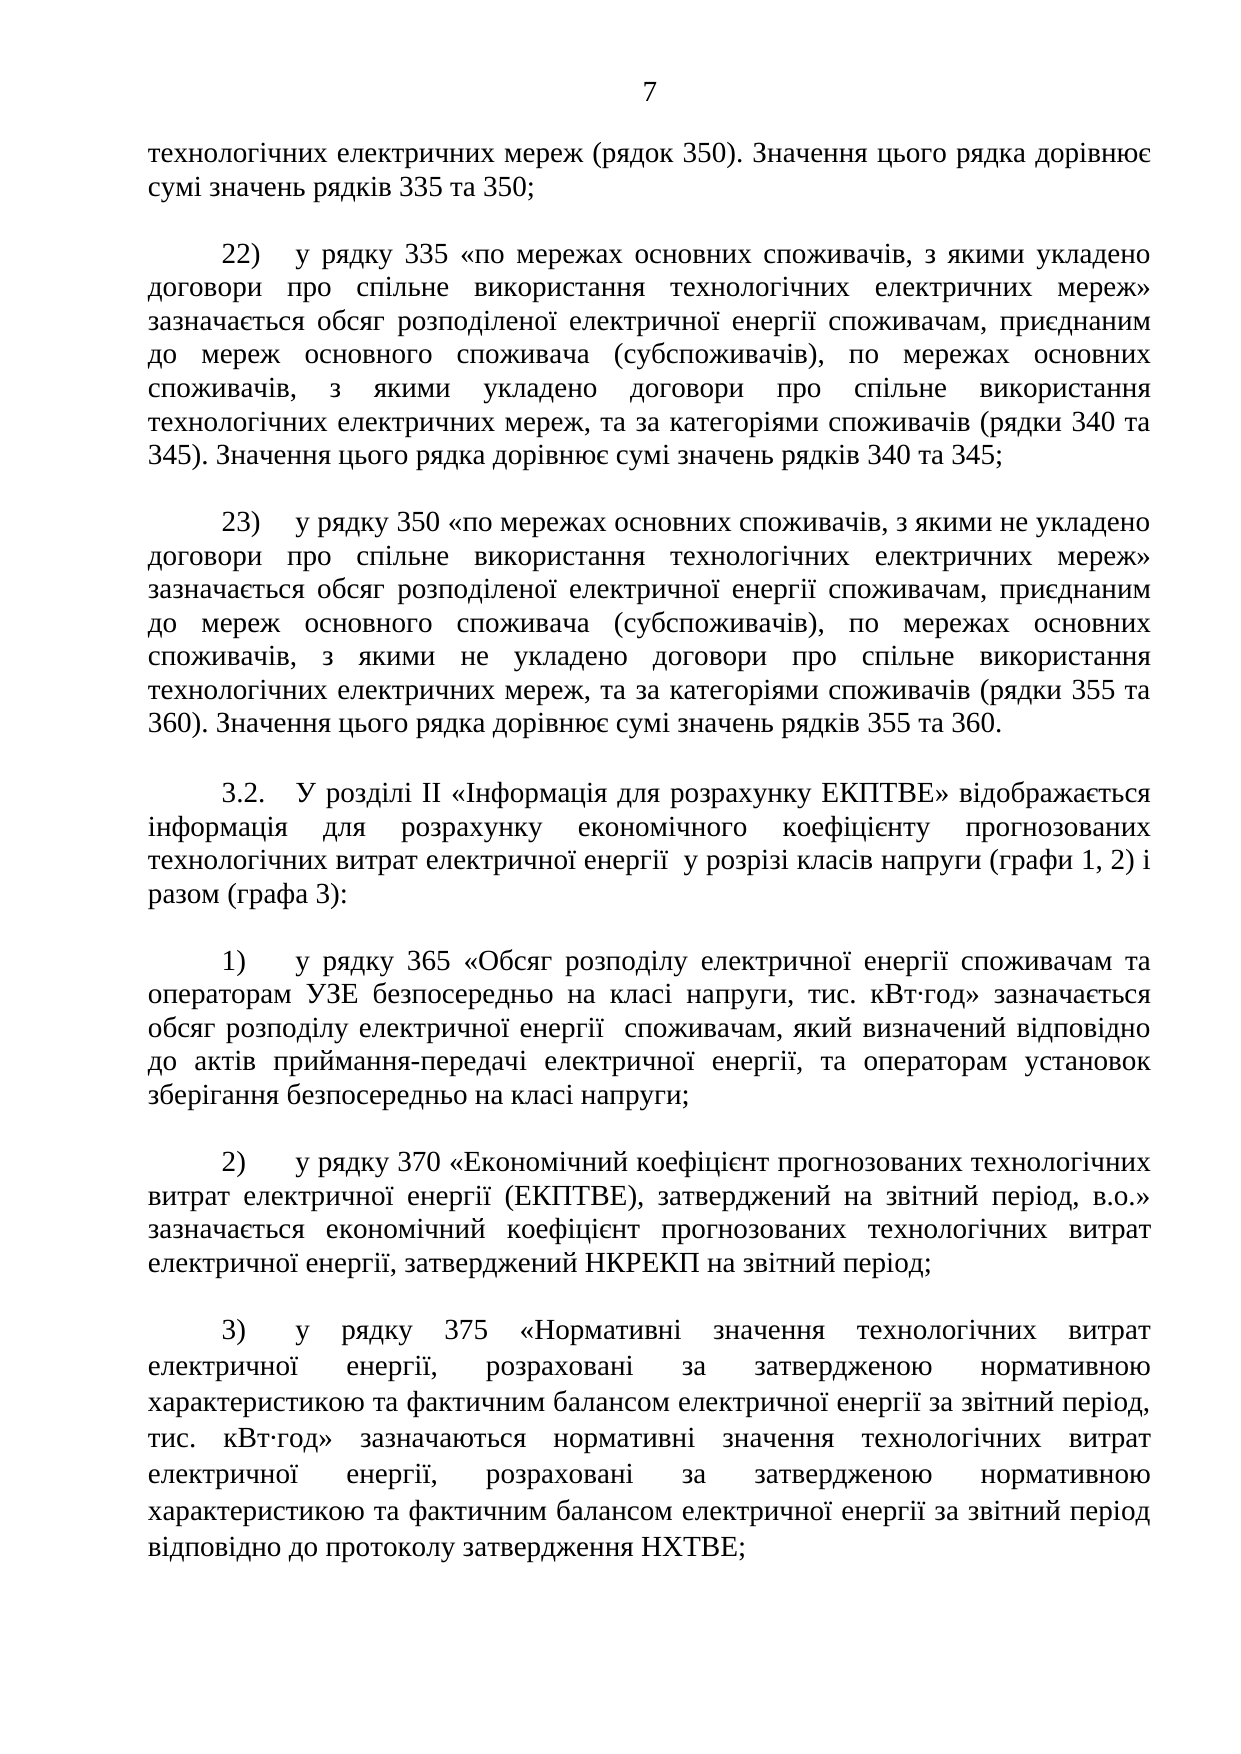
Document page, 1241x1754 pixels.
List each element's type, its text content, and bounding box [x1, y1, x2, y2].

list у рядку 375 «Нормативні значення технологічних витрат електричної енергії, розраховані за затвердженою нормативною характеристикою та фактичним балансом електричної енергії за звітний період, тис. кВт∙год» зазначаються нормативні значення технологічних витрат електричної енергії, розраховані за затвердженою нормативною характеристикою та фактичним балансом електричної енергії за звітний період відповідно до протоколу затвердження НХТВЕ; [148, 1312, 1152, 1562]
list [148, 135, 1152, 202]
list у рядку 370 «Економічний коефіцієнт прогнозованих технологічних витрат електричної енергії (ЕКПТВЕ), затверджений на звітний період, в.о.» зазначається економічний коефіцієнт прогнозованих технологічних витрат електричної енергії, затверджений НКРЕКП на звітний період; [148, 1144, 1152, 1278]
list у рядку 335 «по мережах основних споживачів, з якими укладено договори про спільне використання технологічних електричних мереж» зазначається обсяг розподіленої електричної енергії споживачам, приєднаним до мереж основного споживача (субспоживачів), по мережах основних споживачів, з якими укладено договори про спільне використання технологічних електричних мереж, та за категоріями споживачів (рядки 340 та 345). Значення цього рядка дорівнює сумі значень рядків 340 та 345; [148, 236, 1152, 471]
list У розділі ІI «Інформація для розрахунку ЕКПТВЕ» відображається інформація для розрахунку економічного коефіцієнту прогнозованих технологічних витрат електричної енергії у розрізі класів напруги (графи 1, 2) і разом (графа 3): [148, 775, 1152, 909]
list у рядку 350 «по мережах основних споживачів, з якими не укладено договори про спільне використання технологічних електричних мереж» зазначається обсяг розподіленої електричної енергії споживачам, приєднаним до мереж основного споживача (субспоживачів), по мережах основних споживачів, з якими не укладено договори про спільне використання технологічних електричних мереж, та за категоріями споживачів (рядки 355 та 360). Значення цього рядка дорівнює сумі значень рядків 355 та 360. [148, 504, 1152, 739]
list у рядку 365 «Обсяг розподілу електричної енергії споживачам та операторам УЗЕ безпосередньо на класі напруги, тис. кВт∙год» зазначається обсяг розподілу електричної енергії споживачам, який визначений відповідно до актів приймання-передачі електричної енергії, та операторам установок зберігання безпосередньо на класі напруги; [148, 943, 1152, 1111]
